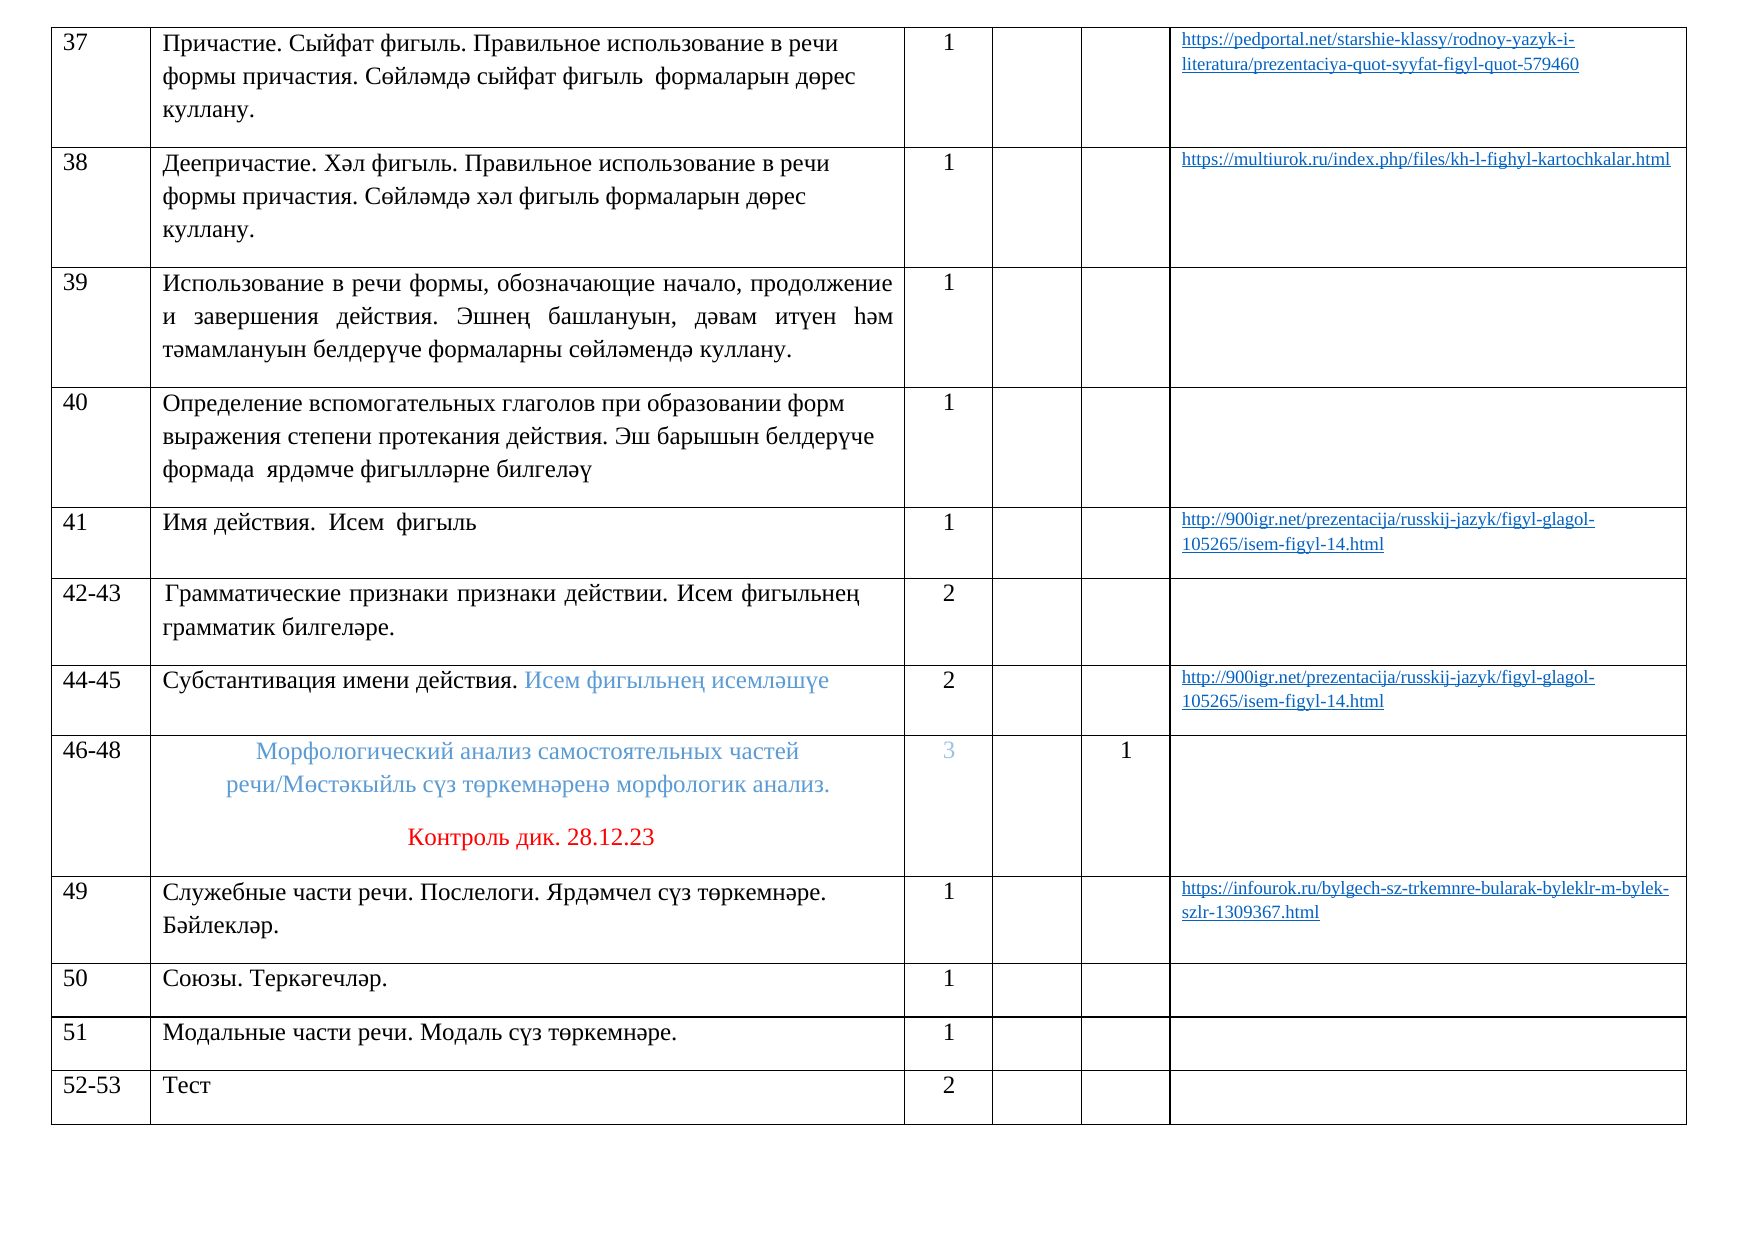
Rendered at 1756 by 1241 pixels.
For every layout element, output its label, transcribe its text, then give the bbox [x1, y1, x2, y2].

table_cell Грамматические признаки признаки действии. Исем фигыльнең грамматик билгеләре. [151, 579, 904, 664]
table_cell [1171, 1018, 1686, 1070]
table_cell 3 [905, 736, 992, 876]
table_cell [993, 579, 1081, 664]
table_cell [1082, 508, 1169, 577]
table_cell [1082, 268, 1169, 387]
table_cell Морфологический анализ самостоятельных частей речи/Мөстәкыйль сүз төркемнәренә морфологик анализ. Контроль дик. 28.12.23 [151, 736, 904, 876]
table_cell Служебные части речи. Послелоги. Ярдәмчел сүз төркемнәре. Бәйлекләр. [151, 877, 904, 962]
table_cell 1 [905, 1018, 992, 1070]
table_cell 51 [52, 1018, 150, 1070]
table_cell http://900igr.net/prezentacija/russkij-jazyk/figyl-glagol- 105265/isem-figyl-14.html [1171, 508, 1686, 577]
table_cell [1082, 964, 1169, 1016]
table_cell 46-48 [52, 736, 150, 876]
table_cell 44-45 [52, 666, 150, 735]
table_cell [1082, 1018, 1169, 1070]
table_cell 1 [905, 508, 992, 577]
table_cell Деепричастие. Хәл фигыль. Правильное использование в речи формы причастия. Сөйләмдә хәл фигыль формаларын дөрес куллану. [151, 148, 904, 267]
table_cell 40 [52, 388, 150, 507]
table_header Причастие. Сыйфат фигыль. Правильное использование в речи формы причастия. Сөйләмдә сыйфат фигыль формаларын дөрес куллану. [151, 28, 904, 147]
table_cell [1082, 388, 1169, 507]
table_cell [1082, 877, 1169, 962]
table_cell 39 [52, 268, 150, 387]
table_cell [1171, 736, 1686, 876]
table_cell https://multiurok.ru/index.php/files/kh-l-fighyl-kartochkalar.html [1171, 148, 1686, 267]
table_cell [993, 508, 1081, 577]
table_cell [993, 877, 1081, 962]
table_cell 2 [905, 1071, 992, 1124]
table_cell 1 [905, 388, 992, 507]
table_cell 1 [905, 268, 992, 387]
table_cell [993, 964, 1081, 1016]
table_cell 41 [52, 508, 150, 577]
table_cell Имя действия. Исем фигыль [151, 508, 904, 577]
table_header [1082, 28, 1169, 147]
table_cell [993, 388, 1081, 507]
table_cell [993, 666, 1081, 735]
table_cell 50 [52, 964, 150, 1016]
table_cell 2 [905, 579, 992, 664]
table_header https://pedportal.net/starshie-klassy/rodnoy-yazyk-i- literatura/prezentaciya-quot-syyfat-figyl-quot-579460 [1171, 28, 1686, 147]
table_cell 52-53 [52, 1071, 150, 1124]
table_cell [1082, 1071, 1169, 1124]
table_cell [993, 1071, 1081, 1124]
table_header [993, 28, 1081, 147]
table_cell Определение вспомогательных глаголов при образовании форм выражения степени протекания действия. Эш барышын белдерүче формада ярдәмче фигылләрне билгеләү [151, 388, 904, 507]
table_cell 1 [1082, 736, 1169, 876]
table_cell Союзы. Теркәгечләр. [151, 964, 904, 1016]
table_cell [1082, 579, 1169, 664]
table_cell [1082, 666, 1169, 735]
table_header 1 [905, 28, 992, 147]
table_cell [993, 1018, 1081, 1070]
table_cell [1171, 964, 1686, 1016]
table_cell 1 [905, 148, 992, 267]
table_cell 1 [905, 877, 992, 962]
table_cell 42-43 [52, 579, 150, 664]
table_cell [993, 268, 1081, 387]
table_cell [993, 148, 1081, 267]
table_cell http://900igr.net/prezentacija/russkij-jazyk/figyl-glagol- 105265/isem-figyl-14.html [1171, 666, 1686, 735]
table_cell Использование в речи формы, обозначающие начало, продолжение и завершения действия. Эшнең башлануын, дәвам итүен һәм тәмамлануын белдерүче формаларны сөйләмендә куллану. [151, 268, 904, 387]
table_cell https://infourok.ru/bylgech-sz-trkemnre-bularak-byleklr-m-bylek- szlr-1309367.html [1171, 877, 1686, 962]
table_cell 38 [52, 148, 150, 267]
table_cell Тест [151, 1071, 904, 1124]
table_cell 1 [905, 964, 992, 1016]
table_cell [993, 736, 1081, 876]
table_cell 2 [905, 666, 992, 735]
table_cell 49 [52, 877, 150, 962]
table_cell [1171, 268, 1686, 387]
table_cell [1171, 579, 1686, 664]
table_cell [1171, 1071, 1686, 1124]
table_cell [1171, 388, 1686, 507]
table_cell Модальные части речи. Модаль сүз төркемнәре. [151, 1018, 904, 1070]
table_cell Субстантивация имени действия. Исем фигыльнең исемләшүе [151, 666, 904, 735]
table_cell [1082, 148, 1169, 267]
table_header 37 [52, 28, 150, 147]
